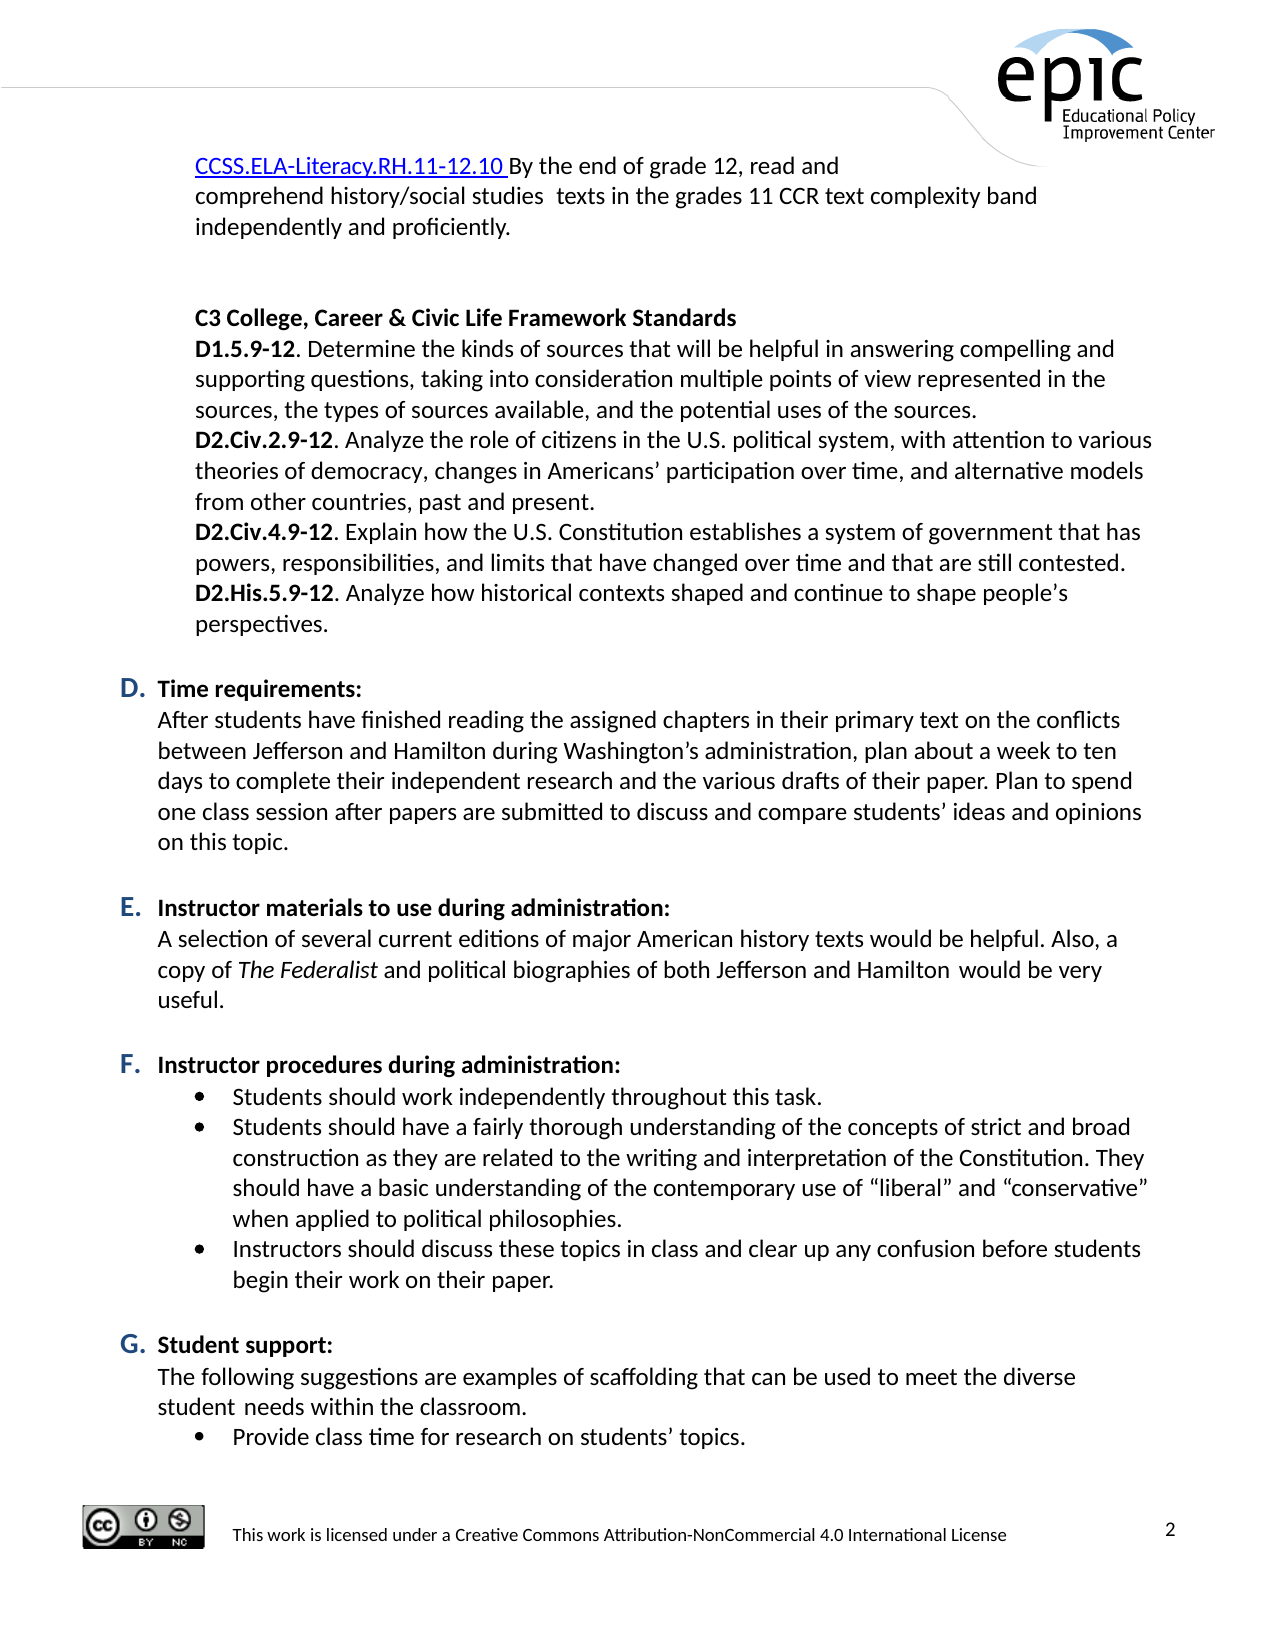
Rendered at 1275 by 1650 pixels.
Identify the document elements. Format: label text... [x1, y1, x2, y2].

text perspectives. [195, 608, 1155, 638]
list CCSS.ELA-Literacy.RH.11‐12.10 By the end of grade 12, read and comprehend history/social studies texts in the grades 11 CCR text complexity band independently and proficiently. [195, 150, 1155, 242]
text D2.Civ.4.9-12. Explain how the U.S. Constitution establishes a system of government that has powers, responsibilities, and limits that have changed over time and that are still contested. [195, 516, 1155, 577]
text D2.His.5.9-12. Analyze how historical contexts shaped and continue to shape people’s [195, 577, 1155, 608]
text A selection of several current editions of major American history texts would be helpful. Also, a copy of The Federalist and political biographies of both Jefferson and Hamilton would be very useful. [157, 923, 1155, 1015]
list Instructors should discuss these topics in class and clear up any confusion before students begin their work on their paper. [195, 1233, 1155, 1294]
text The following suggestions are examples of scaffolding that can be used to meet the diverse student needs within the classroom. [157, 1361, 1155, 1421]
picture [82, 1505, 205, 1549]
picture [0, 28, 1271, 166]
text D2.Civ.2.9-12. Analyze the role of citizens in the U.S. political system, with attention to various theories of democracy, changes in Americans’ participation over time, and alternative models from other countries, past and present. [195, 425, 1155, 516]
list Instructor procedures during administration: [120, 1045, 1155, 1081]
text D1.5.9-12. Determine the kinds of sources that will be helpful in answering compelling and supporting questions, taking into consideration multiple points of view represented in the sources, the types of sources available, and the potential uses of the sources. [195, 333, 1155, 425]
text After students have finished reading the assigned chapters in their primary text on the conflicts between Jefferson and Hamilton during Washington’s administration, plan about a week to ten days to complete their independent research and the various drafts of their paper. Plan to spend one class session after papers are submitted to discuss and compare students’ ideas and opinions on this topic. [157, 704, 1155, 857]
list C3 College, Career & Civic Life Framework Standards [195, 303, 1155, 333]
list Instructor materials to use during administration: [120, 888, 1155, 923]
list Time requirements: [120, 669, 1155, 704]
list Students should work independently throughout this task. [195, 1081, 1155, 1111]
list Students should have a fairly thorough understanding of the concepts of strict and broad construction as they are related to the writing and interpretation of the Constitution. They should have a basic understanding of the contemporary use of “liberal” and “conservative” when applied to political philosophies. [195, 1111, 1155, 1233]
list Student support: [120, 1325, 1155, 1361]
list Provide class time for research on students’ topics. [195, 1421, 1155, 1451]
